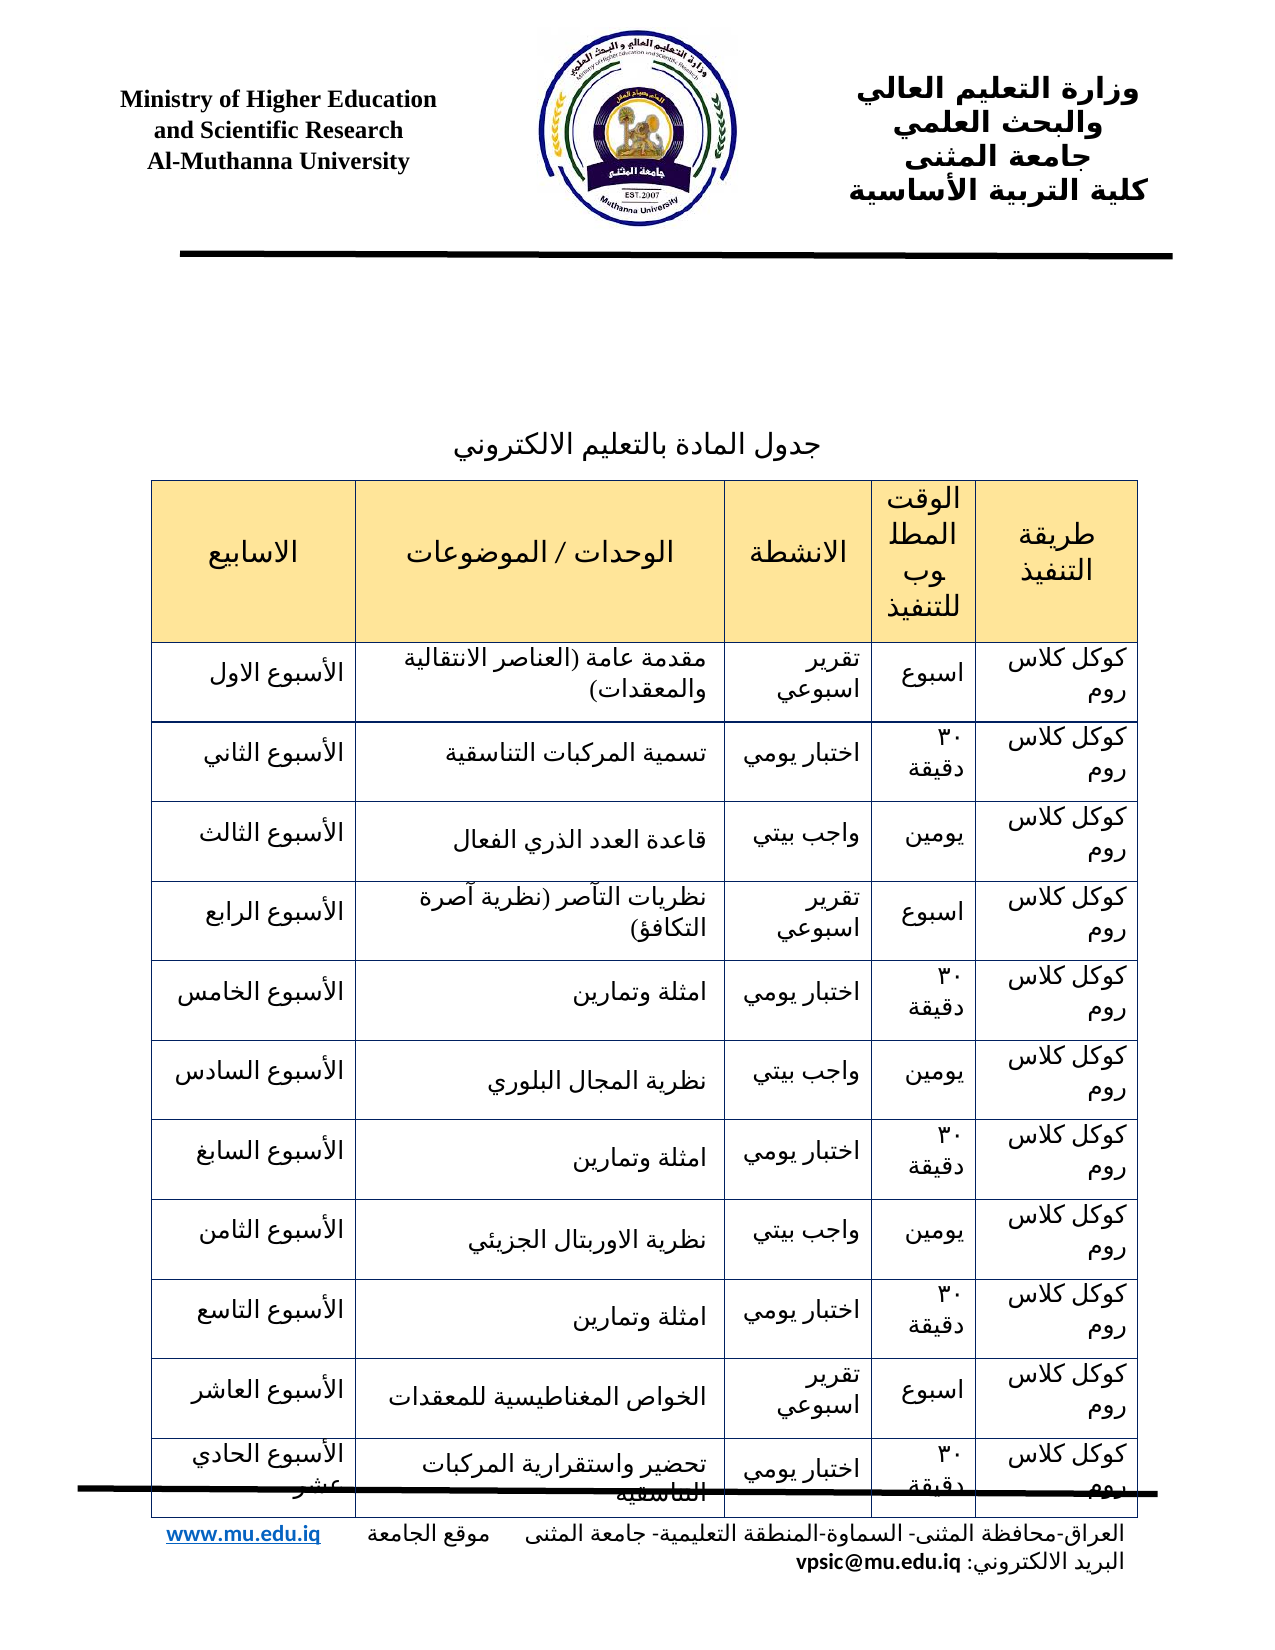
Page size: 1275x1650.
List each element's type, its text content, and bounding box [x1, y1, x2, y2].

table_header الوقت المطلوب للتنفيذ [872, 481, 975, 642]
table_cell كوكل كلاس روم [976, 1041, 1137, 1119]
table_cell كوكل كلاس روم [976, 643, 1137, 721]
table_header طريقة التنفيذ [976, 481, 1137, 642]
table_cell كوكل كلاس روم [976, 802, 1137, 881]
table_cell امثلة وتمارين [356, 1280, 724, 1358]
table_header الوحدات / الموضوعات [356, 481, 724, 642]
table_cell تقرير اسبوعي [725, 882, 871, 960]
table_cell قاعدة العدد الذري الفعال [356, 802, 724, 881]
table_cell اسبوع [872, 1359, 975, 1438]
table_header الانشطة [725, 481, 871, 642]
table_cell كوكل كلاس روم [976, 1439, 1137, 1517]
table_cell الخواص المغناطيسية للمعقدات [356, 1359, 724, 1438]
table_cell يومين [872, 1041, 975, 1119]
table_cell مقدمة عامة (العناصر الانتقالية والمعقدات) [356, 643, 724, 721]
table_cell نظرية الاوربتال الجزيئي [356, 1200, 724, 1278]
table_cell واجب بيتي [725, 802, 871, 881]
table_cell الأسبوع الحادي عشر [152, 1439, 355, 1517]
text جدول المادة بالتعليم الالكتروني [150, 427, 1125, 461]
table_cell الأسبوع الخامس [152, 961, 355, 1040]
table_cell تحضير واستقرارية المركبات التناسقية [356, 1439, 724, 1517]
table_cell ٣٠ دقيقة [872, 1280, 975, 1358]
table_cell الأسبوع الاول [152, 643, 355, 721]
table_cell الأسبوع الرابع [152, 882, 355, 960]
table_cell ٣٠ دقيقة [872, 1439, 975, 1517]
table_cell ٣٠ دقيقة [872, 1120, 975, 1199]
table_cell الأسبوع السابغ [152, 1120, 355, 1199]
table_cell نظريات التآصر (نظرية آصرة التكافؤ) [356, 882, 724, 960]
table_cell واجب بيتي [725, 1200, 871, 1278]
table_cell اختبار يومي [725, 961, 871, 1040]
picture [536, 27, 739, 229]
table_cell كوكل كلاس روم [976, 961, 1137, 1040]
table_cell الأسبوع السادس [152, 1041, 355, 1119]
table_cell الأسبوع الثامن [152, 1200, 355, 1278]
table_cell اسبوع [872, 882, 975, 960]
table_cell نظرية المجال البلوري [356, 1041, 724, 1119]
table_cell كوكل كلاس روم [976, 1120, 1137, 1199]
table_cell يومين [872, 802, 975, 881]
table_cell ٣٠ دقيقة [872, 723, 975, 801]
table_cell اختبار يومي [725, 1120, 871, 1199]
table_cell الأسبوع الثاني [152, 723, 355, 801]
table_cell اختبار يومي [725, 723, 871, 801]
table_cell امثلة وتمارين [356, 961, 724, 1040]
table_cell اختبار يومي [725, 1280, 871, 1358]
table_cell كوكل كلاس روم [976, 1280, 1137, 1358]
table_cell تقرير اسبوعي [725, 643, 871, 721]
table_header الاسابيع [152, 481, 355, 642]
table_cell تسمية المركبات التناسقية [356, 723, 724, 801]
table_cell ٣٠ دقيقة [872, 961, 975, 1040]
table_cell واجب بيتي [725, 1041, 871, 1119]
table_cell اسبوع [872, 643, 975, 721]
table_cell تقرير اسبوعي [725, 1359, 871, 1438]
table_cell اختبار يومي [725, 1439, 871, 1517]
table_cell امثلة وتمارين [356, 1120, 724, 1199]
table_cell يومين [872, 1200, 975, 1278]
table_cell كوكل كلاس روم [976, 882, 1137, 960]
table_cell كوكل كلاس روم [976, 723, 1137, 801]
table_cell كوكل كلاس روم [976, 1359, 1137, 1438]
table_cell الأسبوع التاسع [152, 1280, 355, 1358]
table_cell الأسبوع الثالث [152, 802, 355, 881]
table_cell الأسبوع العاشر [152, 1359, 355, 1438]
table_cell كوكل كلاس روم [976, 1200, 1137, 1278]
